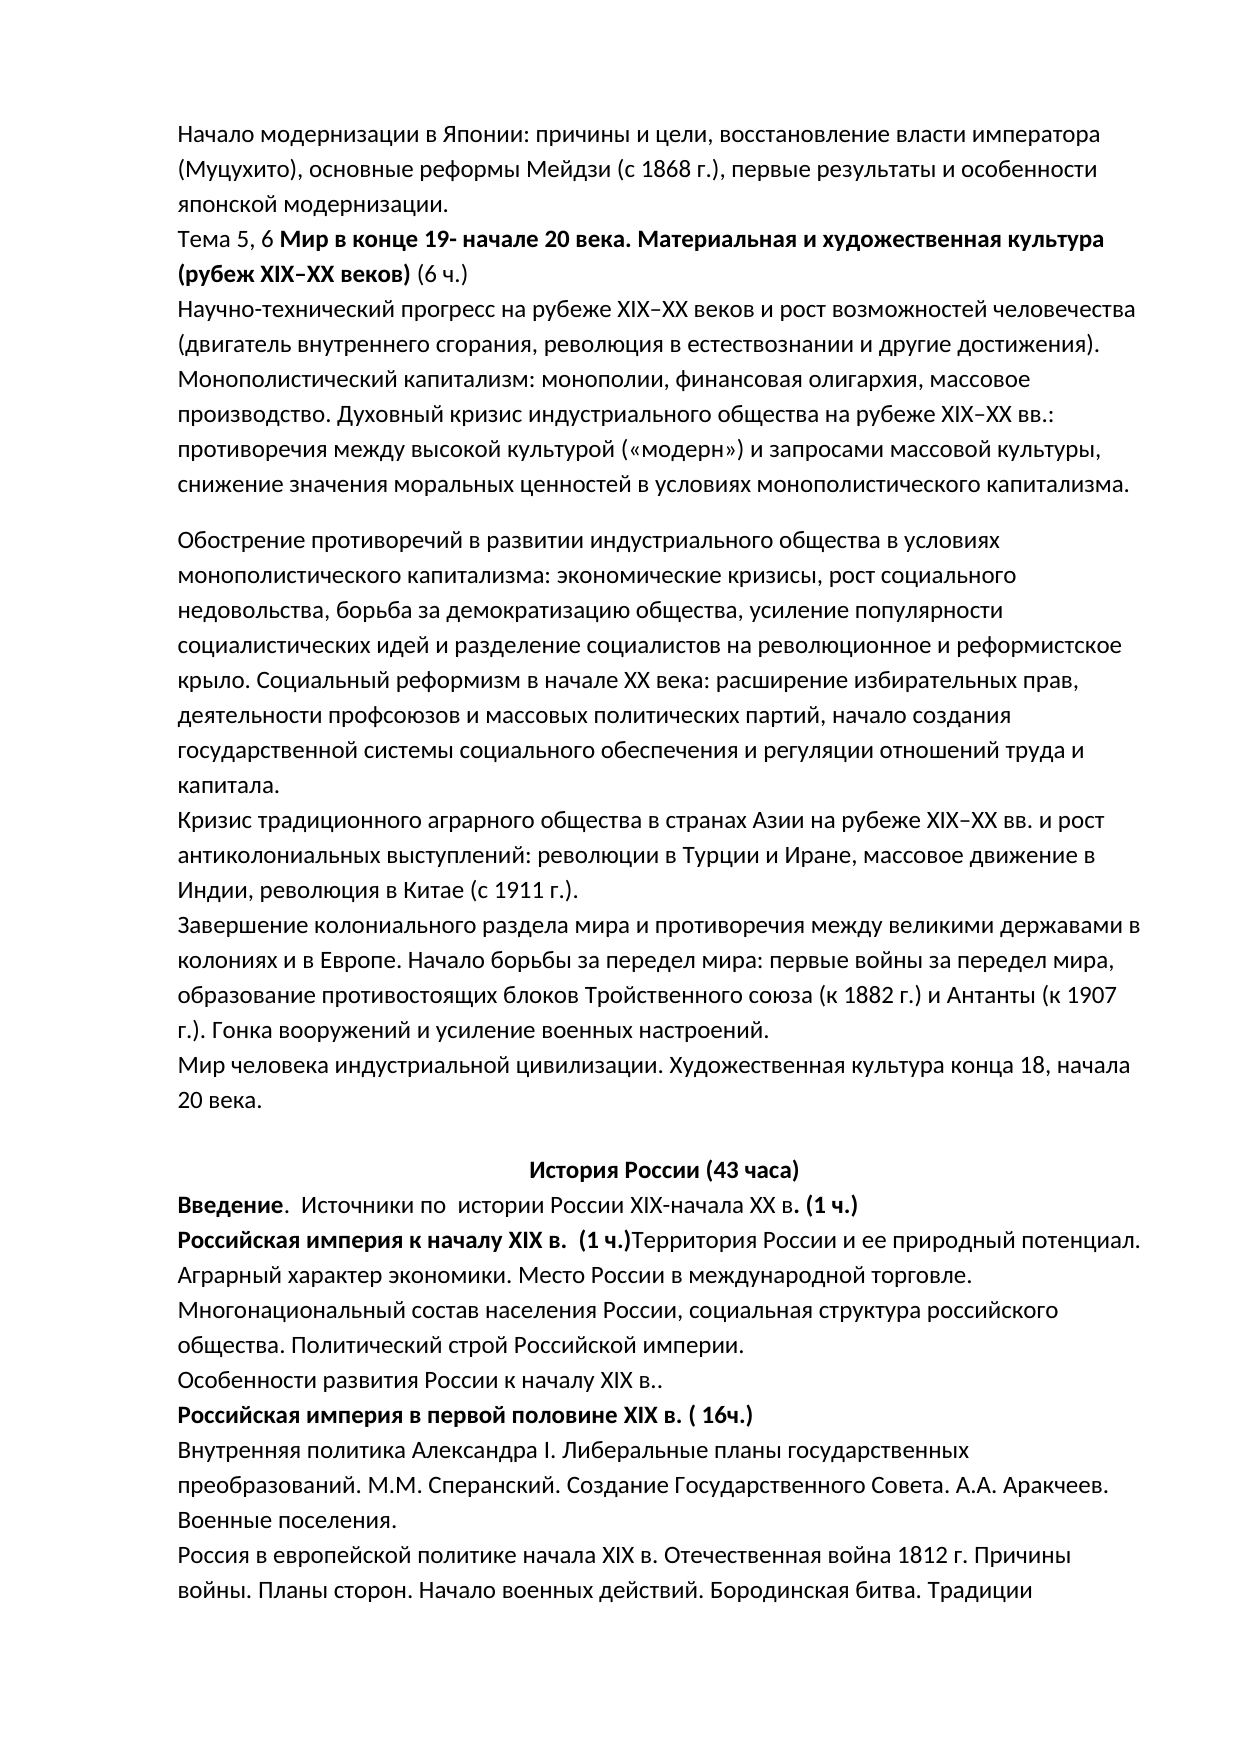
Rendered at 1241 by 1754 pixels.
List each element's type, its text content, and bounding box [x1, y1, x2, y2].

text Тема 5, 6 Мир в конце 19- начале 20 века. Материальная и художественная культура (рубеж XIX–XX веков) (6 ч.) [177, 223, 1152, 289]
text Кризис традиционного аграрного общества в странах Азии на рубеже XIX–XX вв. и рост антиколониальных выступлений: революции в Турции и Иране, массовое движение в Индии, революция в Китае (с 1911 г.). [177, 804, 1152, 904]
text Научно-технический прогресс на рубеже XIX–XX веков и рост возможностей человечества (двигатель внутреннего сгорания, революция в естествознании и другие достижения). Монополистический капитализм: монополии, финансовая олигархия, массовое производство. Духовный кризис индустриального общества на рубеже XIX–XX вв.: противоречия между высокой культурой («модерн») и запросами массовой культуры, снижение значения моральных ценностей в условиях монополистического капитализма. [177, 293, 1152, 499]
text Завершение колониального раздела мира и противоречия между великими державами в колониях и в Европе. Начало борьбы за передел мира: первые войны за передел мира, образование противостоящих блоков Тройственного союза (к 1882 г.) и Антанты (к 1907 г.). Гонка вооружений и усиление военных настроений. [177, 909, 1152, 1044]
text Многонациональный состав населения России, социальная структура российского общества. Политический строй Российской империи. [177, 1294, 1152, 1359]
text Особенности развития России к началу XIX в.. [177, 1364, 1152, 1394]
text Российская империя к началу XIX в. (1 ч.)Территория России и ее природный потенциал. Аграрный характер экономики. Место России в международной торговле. [177, 1224, 1152, 1289]
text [177, 1539, 1152, 1604]
text История России (43 часа) [177, 1154, 1152, 1184]
text Начало модернизации в Японии: причины и цели, восстановление власти императора (Муцухито), основные реформы Мейдзи (с 1868 г.), первые результаты и особенности японской модернизации. [177, 118, 1152, 219]
text Обострение противоречий в развитии индустриального общества в условиях монополистического капитализма: экономические кризисы, рост социального недовольства, борьба за демократизацию общества, усиление популярности социалистических идей и разделение социалистов на революционное и реформистское крыло. Социальный реформизм в начале XX века: расширение избирательных прав, деятельности профсоюзов и массовых политических партий, начало создания государственной системы социального обеспечения и регуляции отношений труда и капитала. [177, 524, 1152, 799]
text Введение. Источники по истории России XIX-начала XX в. (1 ч.) [177, 1189, 1152, 1219]
text Внутренняя политика Александра I. Либеральные планы государственных преобразований. М.М. Сперанский. Создание Государственного Совета. А.А. Аракчеев. Военные поселения. [177, 1434, 1152, 1534]
text Мир человека индустриальной цивилизации. Художественная культура конца 18, начала 20 века. [177, 1049, 1152, 1114]
text Российская империя в первой половине XIX в. ( 16ч.) [177, 1399, 1152, 1429]
